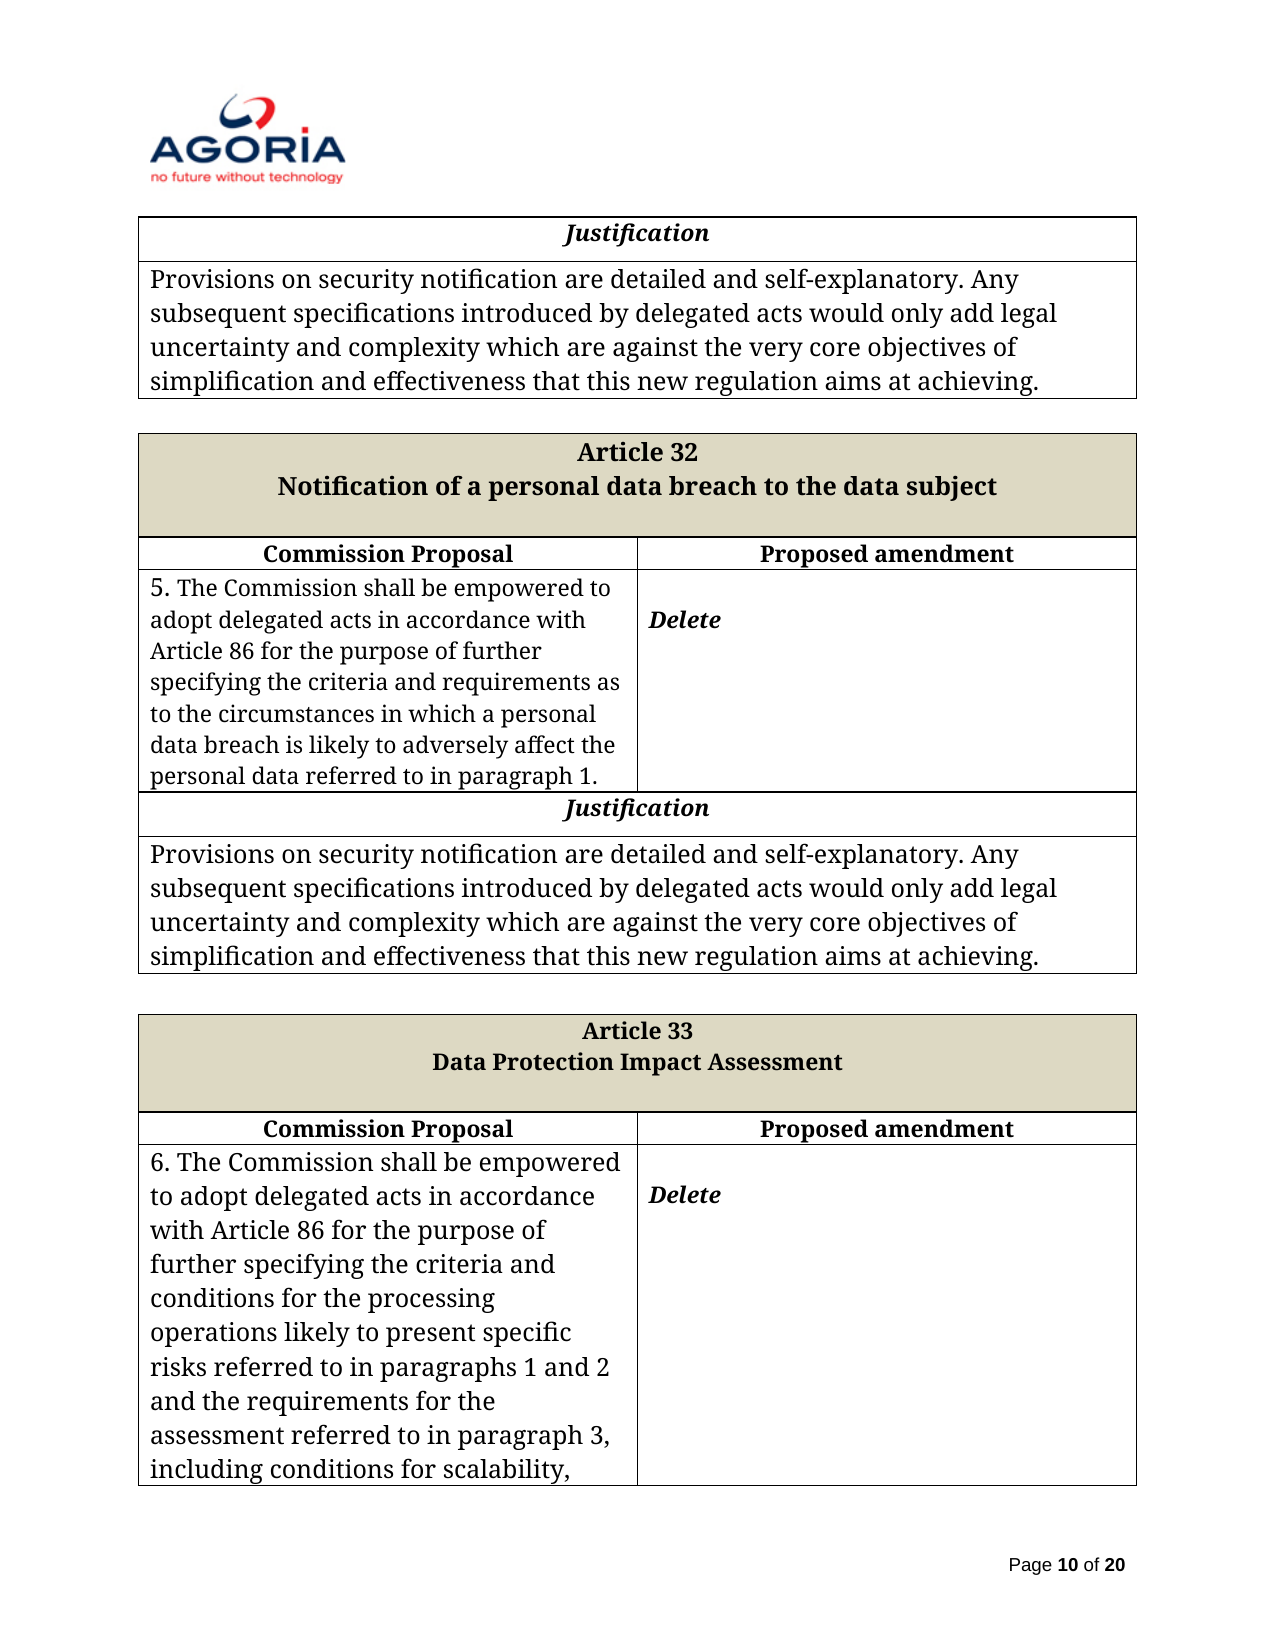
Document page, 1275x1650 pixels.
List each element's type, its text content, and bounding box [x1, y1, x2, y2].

table_header Article 32 Notification of a personal data breach to the data subject [139, 434, 1136, 536]
table_cell Provisions on security notification are detailed and self-explanatory. Any subsequent specifications introduced by delegated acts would only add legal uncertainty and complexity which are against the very core objectives of simplification and effectiveness that this new regulation aims at achieving. [139, 837, 1136, 973]
table_cell Delete [638, 1145, 1136, 1485]
table_cell Provisions on security notification are detailed and self-explanatory. Any subsequent specifications introduced by delegated acts would only add legal uncertainty and complexity which are against the very core objectives of simplification and effectiveness that this new regulation aims at achieving. [139, 262, 1136, 398]
picture [150, 75, 346, 216]
table_cell 5. The Commission shall be empowered to adopt delegated acts in accordance with Article 86 for the purpose of further specifying the criteria and requirements as to the circumstances in which a personal data breach is likely to adversely affect the personal data referred to in paragraph 1. [139, 570, 637, 791]
table_cell Justification [139, 793, 1136, 836]
table_cell Delete [638, 570, 1136, 791]
table_cell Proposed amendment [638, 538, 1136, 569]
table_cell Commission Proposal [139, 1113, 637, 1144]
table_cell Proposed amendment [638, 1113, 1136, 1144]
table_cell Commission Proposal [139, 538, 637, 569]
table_header Article 33 Data Protection Impact Assessment [139, 1015, 1136, 1111]
table_cell Justification [139, 218, 1136, 261]
